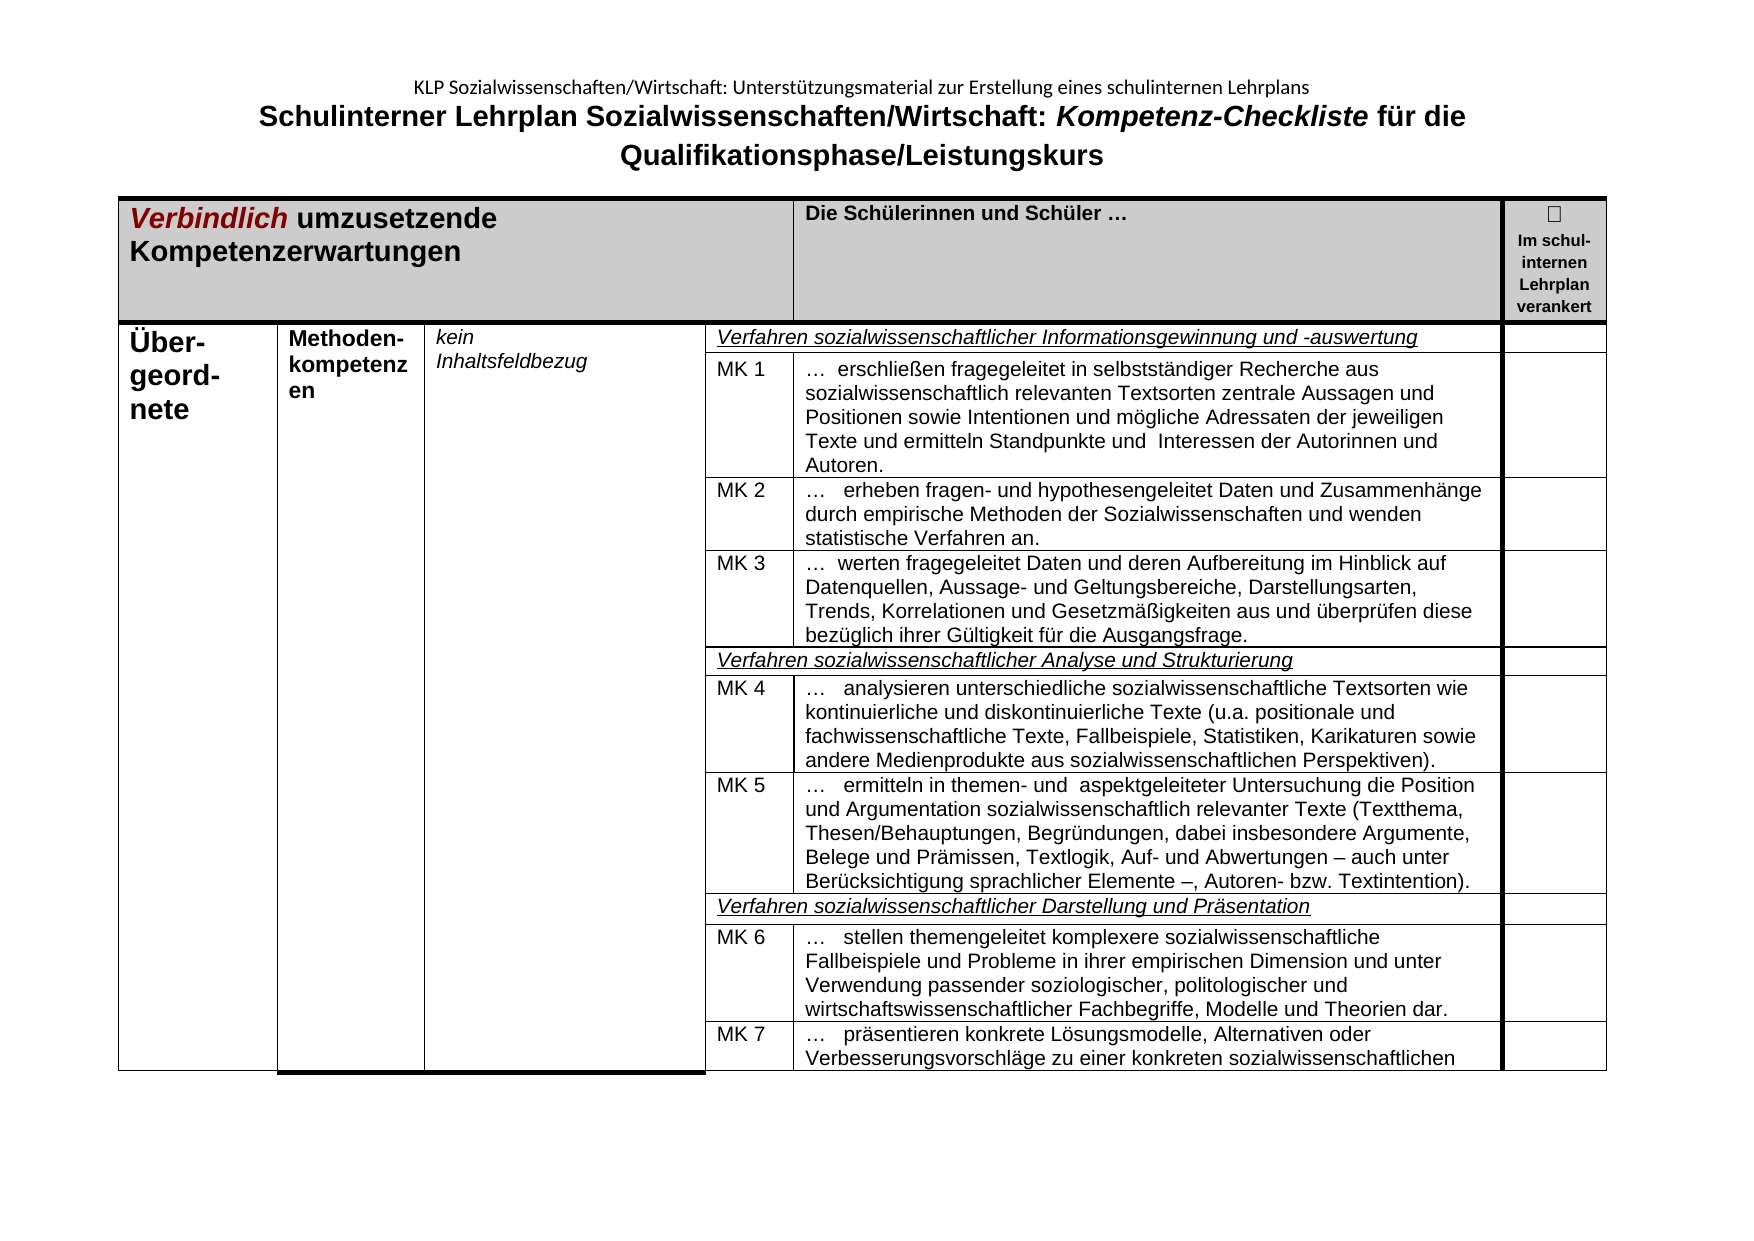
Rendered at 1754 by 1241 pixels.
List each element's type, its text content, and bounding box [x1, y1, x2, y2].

table_cell … erschließen fragegeleitet in selbstständiger Recherche aus sozialwissenschaftlich relevanten Textsorten zentrale Aussagen und Positionen sowie Intentionen und mögliche Adressaten der jeweiligen Texte und ermitteln Standpunkte und Interessen der Autorinnen und Autoren. [794, 353, 1500, 477]
table_cell [1505, 648, 1606, 675]
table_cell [794, 1022, 1500, 1070]
table_cell … ermitteln in themen- und aspektgeleiteter Untersuchung die Position und Argumentation sozialwissenschaftlich relevanter Texte (Textthema, Thesen/Behauptungen, Begründungen, dabei insbesondere Argumente, Belege und Prämissen, Textlogik, Auf- und Abwertungen – auch unter Berücksichtigung sprachlicher Elemente –, Autoren- bzw. Textintention). [794, 773, 1500, 893]
table_cell … stellen themengeleitet komplexere sozialwissenschaftliche Fallbeispiele und Probleme in ihrer empirischen Dimension und unter Verwendung passender soziologischer, politologischer und wirtschaftswissenschaftlicher Fachbegriffe, Modelle und Theorien dar. [794, 925, 1500, 1021]
table_cell MK 3 [706, 551, 793, 646]
table_cell MK 6 [706, 925, 793, 1021]
table_cell MK 7 [706, 1022, 793, 1070]
table_cell [1505, 1022, 1606, 1070]
table_cell [1505, 925, 1606, 1021]
table_cell Verfahren sozialwissenschaftlicher Informationsgewinnung und -auswertung [706, 325, 1500, 352]
table_header Verbindlich umzusetzende Kompetenzerwartungen [119, 201, 793, 320]
table_cell Methoden- kompetenzen [278, 325, 424, 1070]
table_cell … analysieren unterschiedliche sozialwissenschaftliche Textsorten wie kontinuierliche und diskontinuierliche Texte (u.a. positionale und fachwissenschaftliche Texte, Fallbeispiele, Statistiken, Karikaturen sowie andere Medienprodukte aus sozialwissenschaftlichen Perspektiven). [795, 676, 1500, 772]
table_header Die Schülerinnen und Schüler … [794, 201, 1500, 320]
table_cell kein Inhaltsfeldbezug [425, 325, 705, 1070]
table_cell MK 5 [706, 773, 793, 893]
table_cell Über-geord-nete [119, 325, 277, 1070]
table_cell MK 1 [706, 353, 793, 477]
table_cell [1505, 676, 1606, 772]
table_cell Verfahren sozialwissenschaftlicher Darstellung und Präsentation [706, 894, 1500, 924]
table_cell [1505, 325, 1606, 352]
table_cell … erheben fragen- und hypothesengeleitet Daten und Zusammenhänge durch empirische Methoden der Sozialwissenschaften und wenden statistische Verfahren an. [794, 478, 1500, 549]
table_cell [1505, 353, 1606, 477]
table_cell Verfahren sozialwissenschaftlicher Analyse und Strukturierung [706, 648, 1500, 675]
table_cell [1505, 551, 1606, 646]
table_cell [1505, 894, 1606, 924]
table_cell [1505, 478, 1606, 549]
table_cell MK 2 [706, 478, 793, 549]
table_cell MK 4 [706, 676, 793, 772]
table_header  Im schul- internen Lehrplan verankert [1505, 201, 1606, 320]
table_cell [1505, 773, 1606, 893]
table_cell … werten fragegeleitet Daten und deren Aufbereitung im Hinblick auf Datenquellen, Aussage- und Geltungsbereiche, Darstellungsarten, Trends, Korrelationen und Gesetzmäßigkeiten aus und überprüfen diese bezüglich ihrer Gültigkeit für die Ausgangsfrage. [794, 551, 1500, 646]
